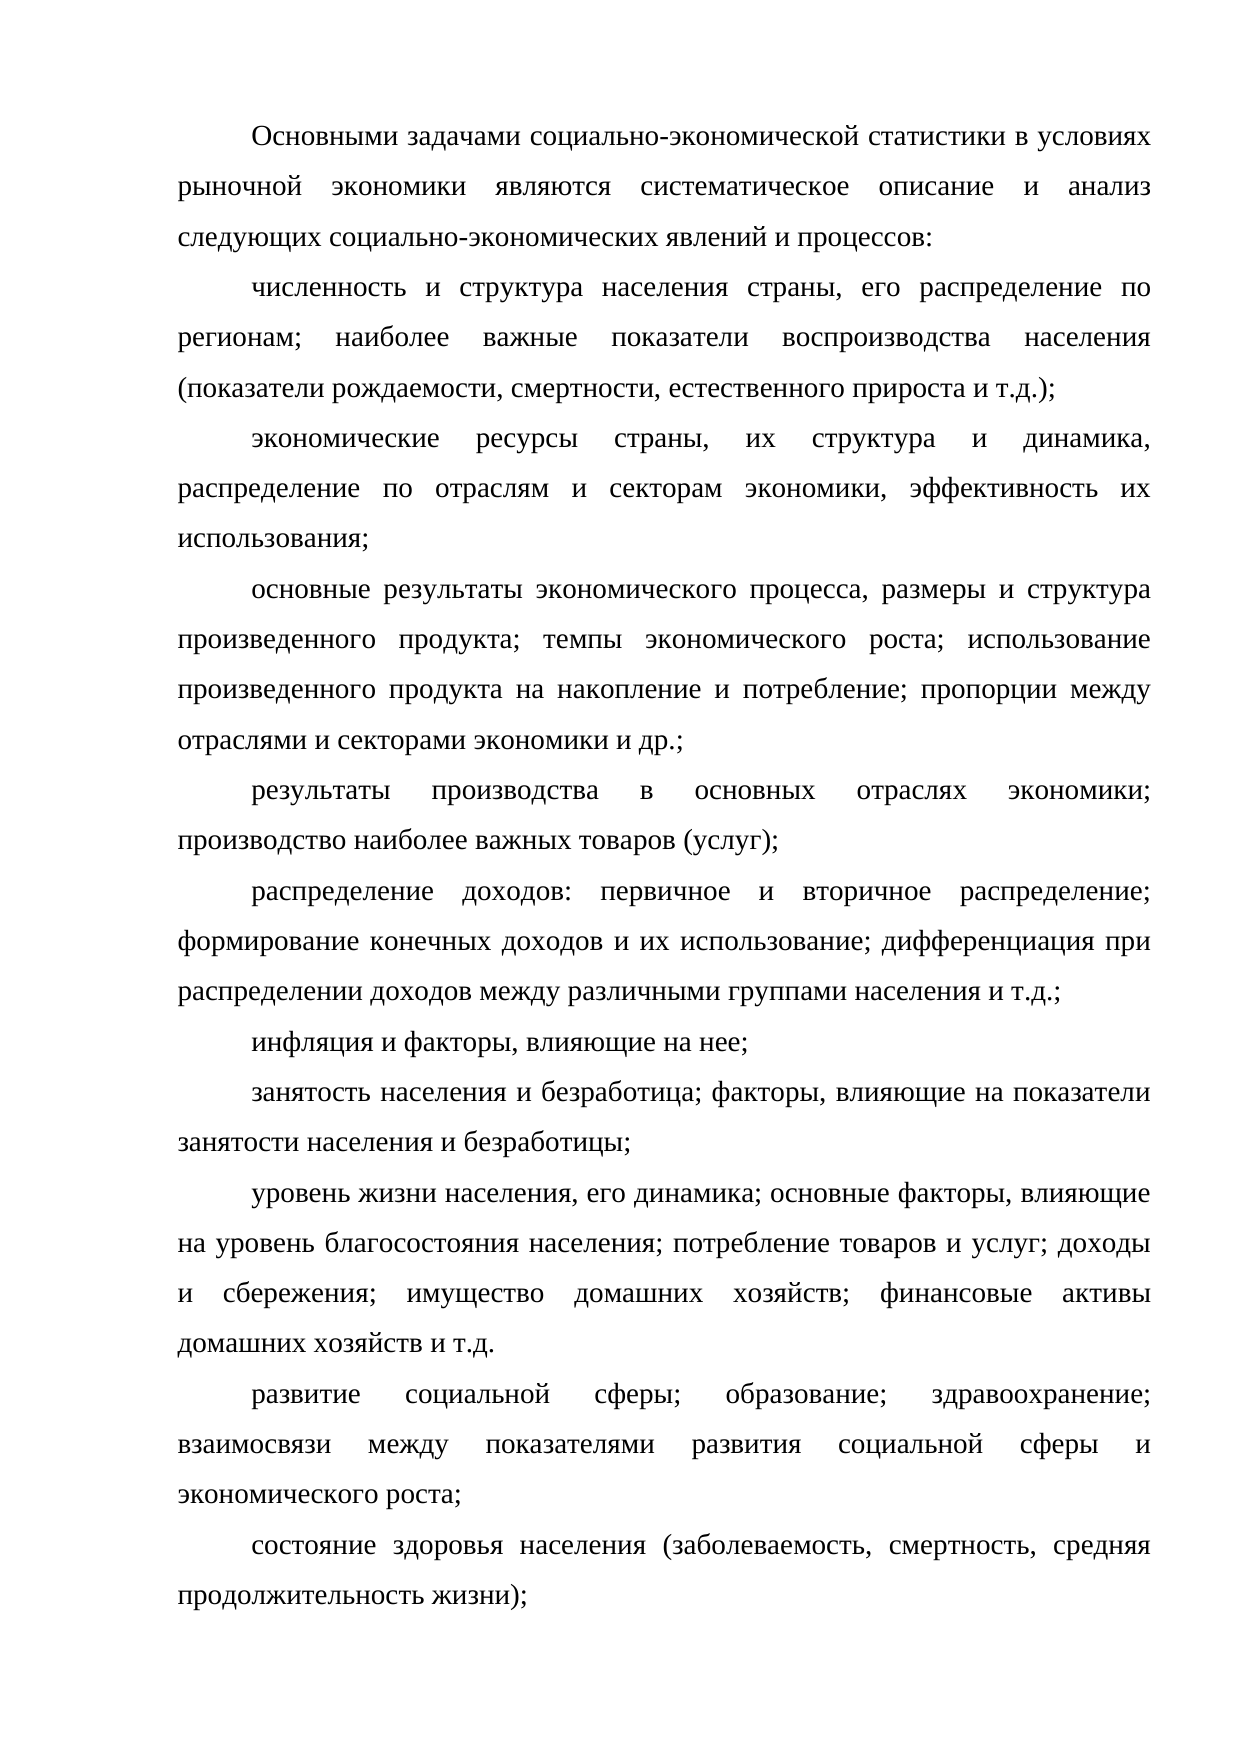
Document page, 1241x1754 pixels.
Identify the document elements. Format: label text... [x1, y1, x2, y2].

text развитие социальной сферы; образование; здравоохранение; взаимосвязи между показателями развития социальной сферы и экономического роста; [177, 1376, 1152, 1510]
text Основными задачами социально-экономической статистики в условиях рыночной экономики являются систематическое описание и анализ следующих социально-экономических явлений и процессов: [177, 118, 1152, 252]
text распределение доходов: первичное и вторичное распределение; формирование конечных доходов и их использование; дифференциация при распределении доходов между различными группами населения и т.д.; [177, 873, 1152, 1007]
text занятость населения и безработица; факторы, влияющие на показатели занятости населения и безработицы; [177, 1074, 1152, 1158]
text результаты производства в основных отраслях экономики; производство наиболее важных товаров (услуг); [177, 772, 1152, 856]
text основные результаты экономического процесса, размеры и структура произведенного продукта; темпы экономического роста; использование произведенного продукта на накопление и потребление; пропорции между отраслями и секторами экономики и др.; [177, 571, 1152, 755]
text экономические ресурсы страны, их структура и динамика, распределение по отраслям и секторам экономики, эффективность их использования; [177, 420, 1152, 554]
text инфляция и факторы, влияющие на нее; [177, 1024, 1152, 1057]
text численность и структура населения страны, его распределение по регионам; наиболее важные показатели воспроизводства населения (показатели рождаемости, смертности, естественного прироста и т.д.); [177, 269, 1152, 403]
text состояние здоровья населения (заболеваемость, смертность, средняя продолжительность жизни); [177, 1527, 1152, 1611]
text уровень жизни населения, его динамика; основные факторы, влияющие на уровень благосостояния населения; потребление товаров и услуг; доходы и сбережения; имущество домашних хозяйств; финансовые активы домашних хозяйств и т.д. [177, 1175, 1152, 1359]
